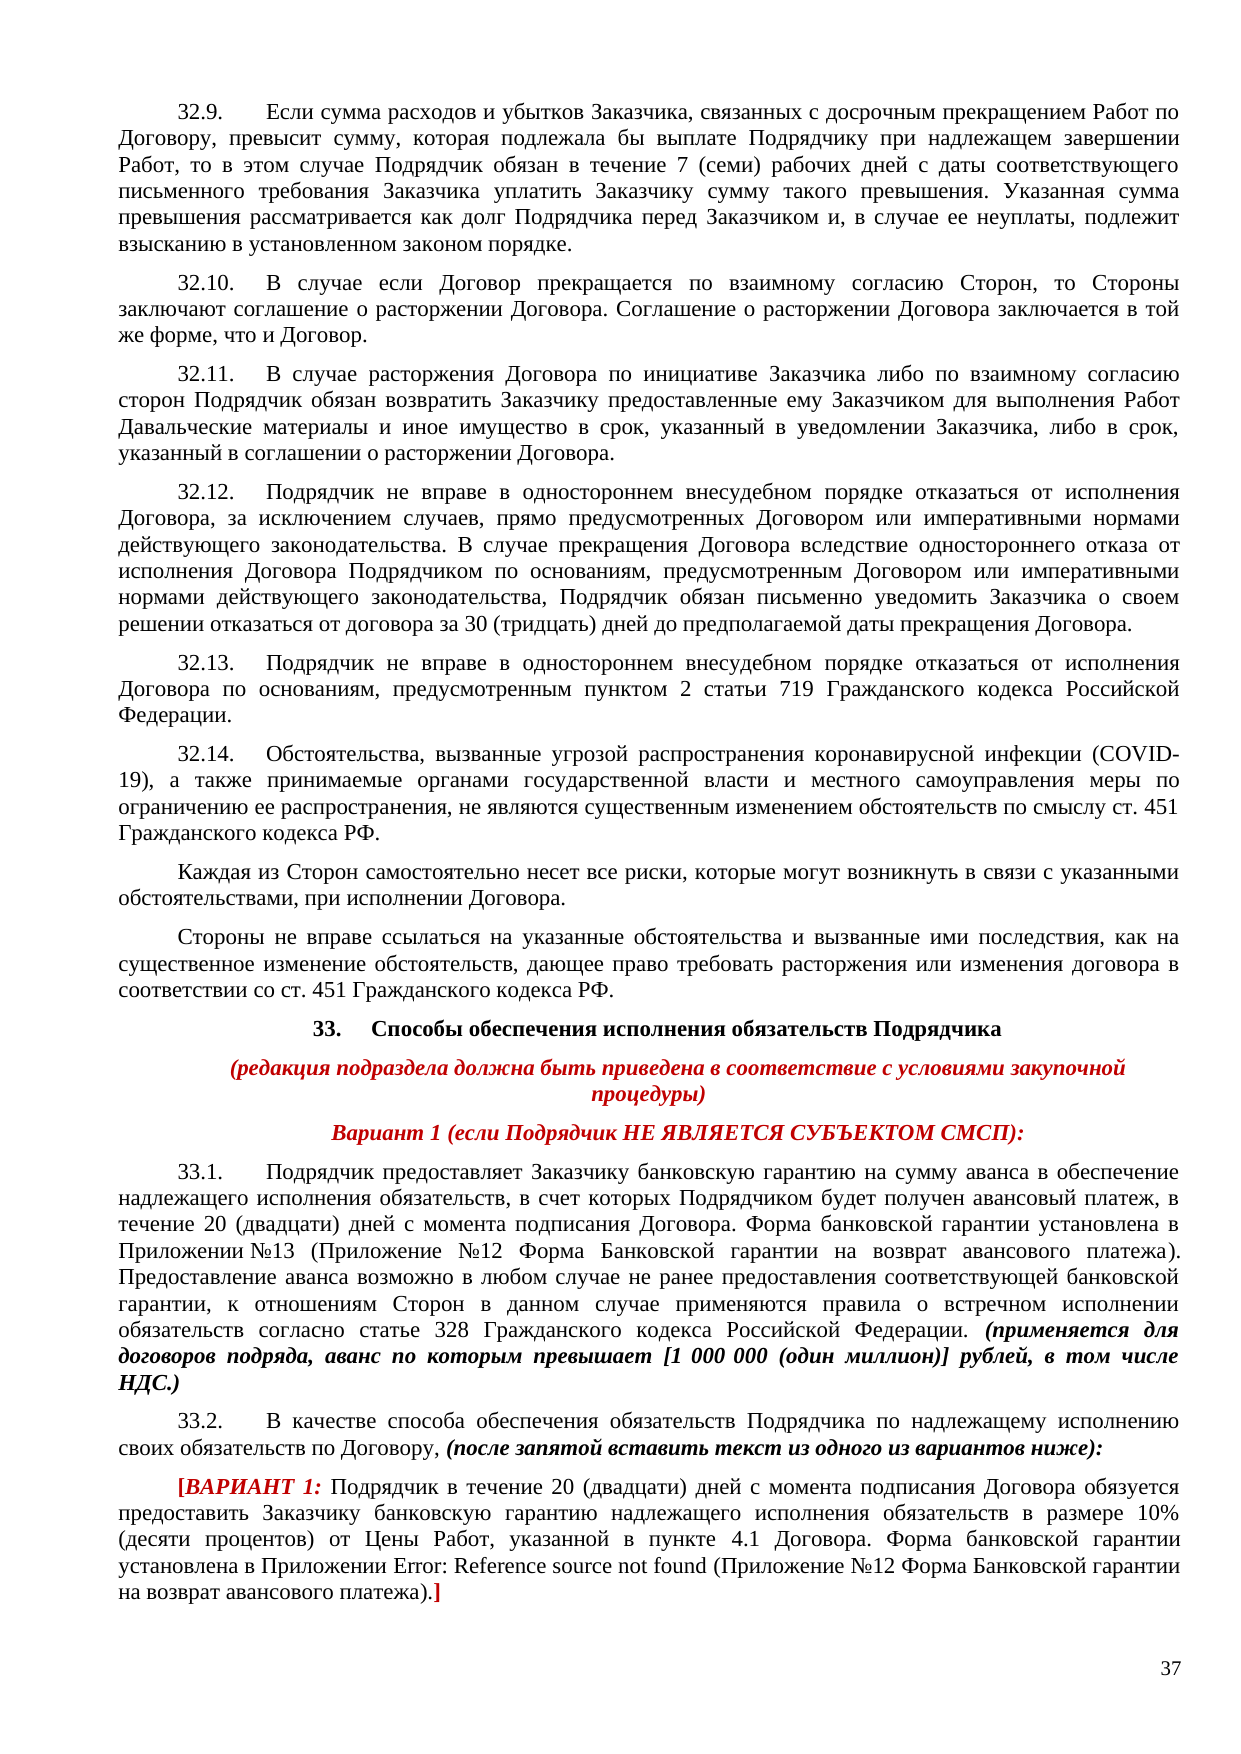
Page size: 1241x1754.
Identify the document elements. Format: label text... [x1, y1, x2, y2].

text (редакция подраздела должна быть приведена в соответствие с условиями закупочной процедуры) [118, 1054, 1181, 1106]
text Вариант 1 (если Подрядчик НЕ ЯВЛЯЕТСЯ СУБЪЕКТОМ СМСП): [118, 1119, 1181, 1145]
text В случае если Договор прекращается по взаимному согласию Сторон, то Стороны заключают соглашение о расторжении Договора. Соглашение о расторжении Договора заключается в той же форме, что и Договор. [118, 268, 1181, 348]
list Стороны не вправе ссылаться на указанные обстоятельства и вызванные ими последствия, как на существенное изменение обстоятельств, дающее право требовать расторжения или изменения договора в соответствии со ст. 451 Гражданского кодекса РФ. [118, 923, 1181, 1002]
text В случае расторжения Договора по инициативе Заказчика либо по взаимному согласию сторон Подрядчик обязан возвратить Заказчику предоставленные ему Заказчиком для выполнения Работ Давальческие материалы и иное имущество в срок, указанный в уведомлении Заказчика, либо в срок, указанный в соглашении о расторжении Договора. [118, 360, 1181, 466]
text Подрядчик не вправе в одностороннем внесудебном порядке отказаться от исполнения Договора по основаниям, предусмотренным пунктом 2 статьи 719 Гражданского кодекса Российской Федерации. [118, 649, 1181, 728]
text Способы обеспечения исполнения обязательств Подрядчика [118, 1015, 1181, 1041]
text Обстоятельства, вызванные угрозой распространения коронавирусной инфекции (COVID-19), а также принимаемые органами государственной власти и местного самоуправления меры по ограничению ее распространения, не являются существенным изменением обстоятельств по смыслу ст. 451 Гражданского кодекса РФ. [118, 740, 1181, 846]
text Подрядчик не вправе в одностороннем внесудебном порядке отказаться от исполнения Договора, за исключением случаев, прямо предусмотренных Договором или императивными нормами действующего законодательства. В случае прекращения Договора вследствие одностороннего отказа от исполнения Договора Подрядчиком по основаниям, предусмотренным Договором или императивными нормами действующего законодательства, Подрядчик обязан письменно уведомить Заказчика о своем решении отказаться от договора за 30 (тридцать) дней до предполагаемой даты прекращения Договора. [118, 478, 1181, 636]
text Если сумма расходов и убытков Заказчика, связанных с досрочным прекращением Работ по Договору, превысит сумму, которая подлежала бы выплате Подрядчику при надлежащем завершении Работ, то в этом случае Подрядчик обязан в течение 7 (семи) рабочих дней с даты соответствующего письменного требования Заказчика уплатить Заказчику сумму такого превышения. Указанная сумма превышения рассматривается как долг Подрядчика перед Заказчиком и, в случае ее неуплаты, подлежит взысканию в установленном законом порядке. [118, 98, 1181, 256]
text В качестве способа обеспечения обязательств Подрядчика по надлежащему исполнению своих обязательств по Договору, (после запятой вставить текст из одного из вариантов ниже): [118, 1407, 1181, 1460]
text Подрядчик предоставляет Заказчику банковскую гарантию на сумму аванса в обеспечение надлежащего исполнения обязательств, в счет которых Подрядчиком будет получен авансовый платеж, в течение 20 (двадцати) дней с момента подписания Договора. Форма банковской гарантии установлена в Приложении №13 (Форма Банковской гарантии на возврат авансового платежа). Предоставление аванса возможно в любом случае не ранее предоставления соответствующей банковской гарантии, к отношениям Сторон в данном случае применяются правила о встречном исполнении обязательств согласно статье 328 Гражданского кодекса Российской Федерации. (применяется для договоров подряда, аванс по которым превышает [1 000 000 (один миллион)] рублей, в том числе НДС.) [118, 1158, 1181, 1395]
list Каждая из Сторон самостоятельно несет все риски, которые могут возникнуть в связи с указанными обстоятельствами, при исполнении Договора. [118, 858, 1181, 911]
